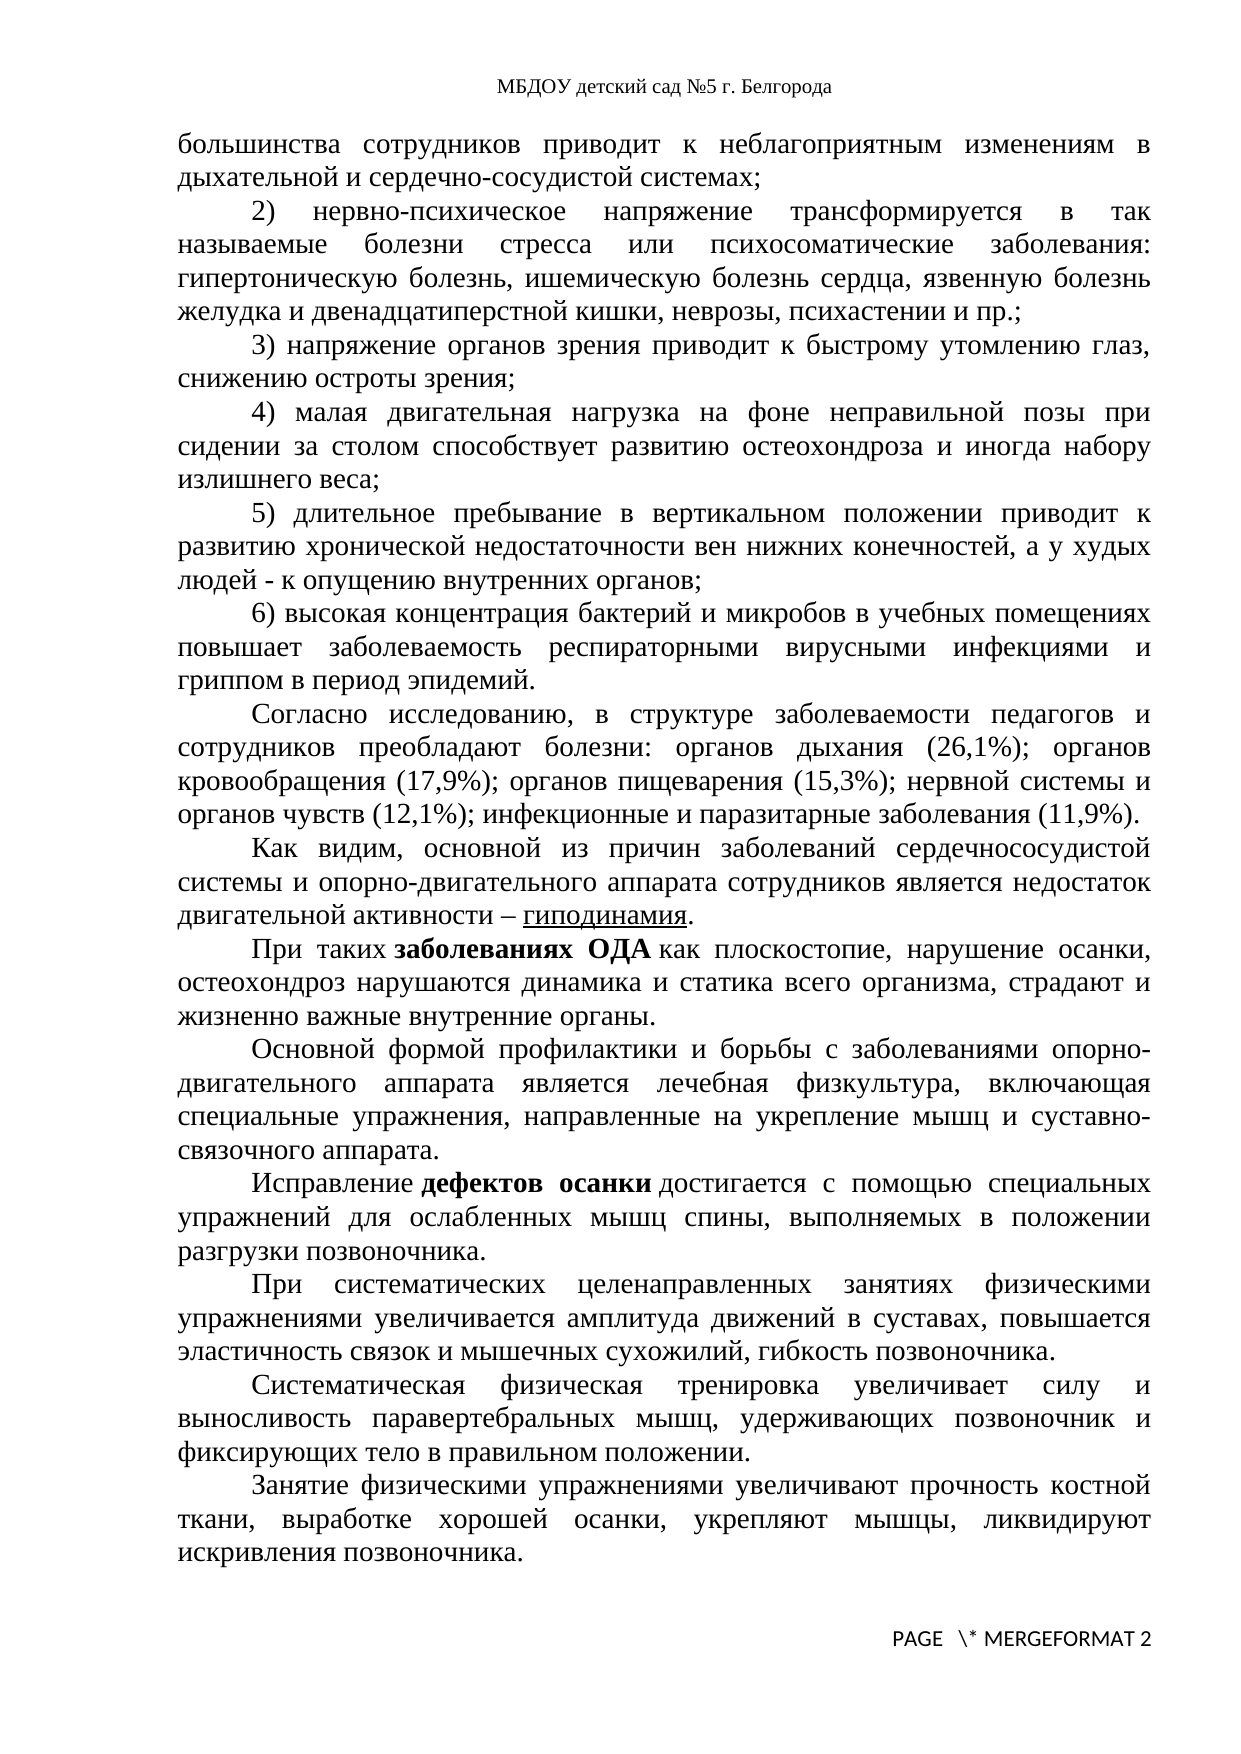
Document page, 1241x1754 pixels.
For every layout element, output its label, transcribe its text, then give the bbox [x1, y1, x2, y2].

text При систематических целенаправленных занятиях физическими упражнениями увеличивается амплитуда движений в суставах, повышается эластичность связок и мышечных сухожилий, гибкость позвоночника. [177, 1266, 1152, 1367]
text 4) малая двигательная нагрузка на фоне неправильной позы при сидении за столом способствует развитию остеохондроза и иногда набору излишнего веса; [177, 394, 1152, 495]
text Исправление дефектов осанки достигается с помощью специальных упражнений для ослабленных мышц спины, выполняемых в положении разгрузки позвоночника. [177, 1166, 1152, 1266]
text 6) высокая концентрация бактерий и микробов в учебных помещениях повышает заболеваемость респираторными вирусными инфекциями и гриппом в период эпидемий. [177, 595, 1152, 696]
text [177, 126, 1152, 193]
text 3) напряжение органов зрения приводит к быстрому утомлению глаз, снижению остроты зрения; [177, 327, 1152, 394]
text Занятие физическими упражнениями увеличивают прочность костной ткани, выработке хорошей осанки, укрепляют мышцы, ликвидируют искривления позвоночника. [177, 1467, 1152, 1568]
text 2) нервно-психическое напряжение трансформируется в так называемые болезни стресса или психосоматические заболевания: гипертоническую болезнь, ишемическую болезнь сердца, язвенную болезнь желудка и двенадцатиперстной кишки, неврозы, психастении и пр.; [177, 193, 1152, 327]
text Согласно исследованию, в структуре заболеваемости педагогов и сотрудников преобладают болезни: органов дыхания (26,1%); органов кровообращения (17,9%); органов пищеварения (15,3%); нервной системы и органов чувств (12,1%); инфекционные и паразитарные заболевания (11,9%). [177, 696, 1152, 830]
text Основной формой профилактики и борьбы с заболеваниями опорно-двигательного аппарата является лечебная физкультура, включающая специальные упражнения, направленные на укрепление мышц и суставно-связочного аппарата. [177, 1031, 1152, 1166]
text 5) длительное пребывание в вертикальном положении приводит к развитию хронической недостаточности вен нижних конечностей, а у худых людей - к опущению внутренних органов; [177, 495, 1152, 595]
text Как видим, основной из причин заболеваний сердечнососудистой системы и опорно-двигательного аппарата сотрудников является недостаток двигательной активности – гиподинамия. [177, 830, 1152, 931]
text При таких заболеваниях ОДА как плоскостопие, нарушение осанки, остеохондроз нарушаются динамика и статика всего организма, страдают и жизненно важные внутренние органы. [177, 931, 1152, 1031]
text Систематическая физическая тренировка увеличивает силу и выносливость паравертебральных мышц, удерживающих позвоночник и фиксирующих тело в правильном положении. [177, 1367, 1152, 1467]
